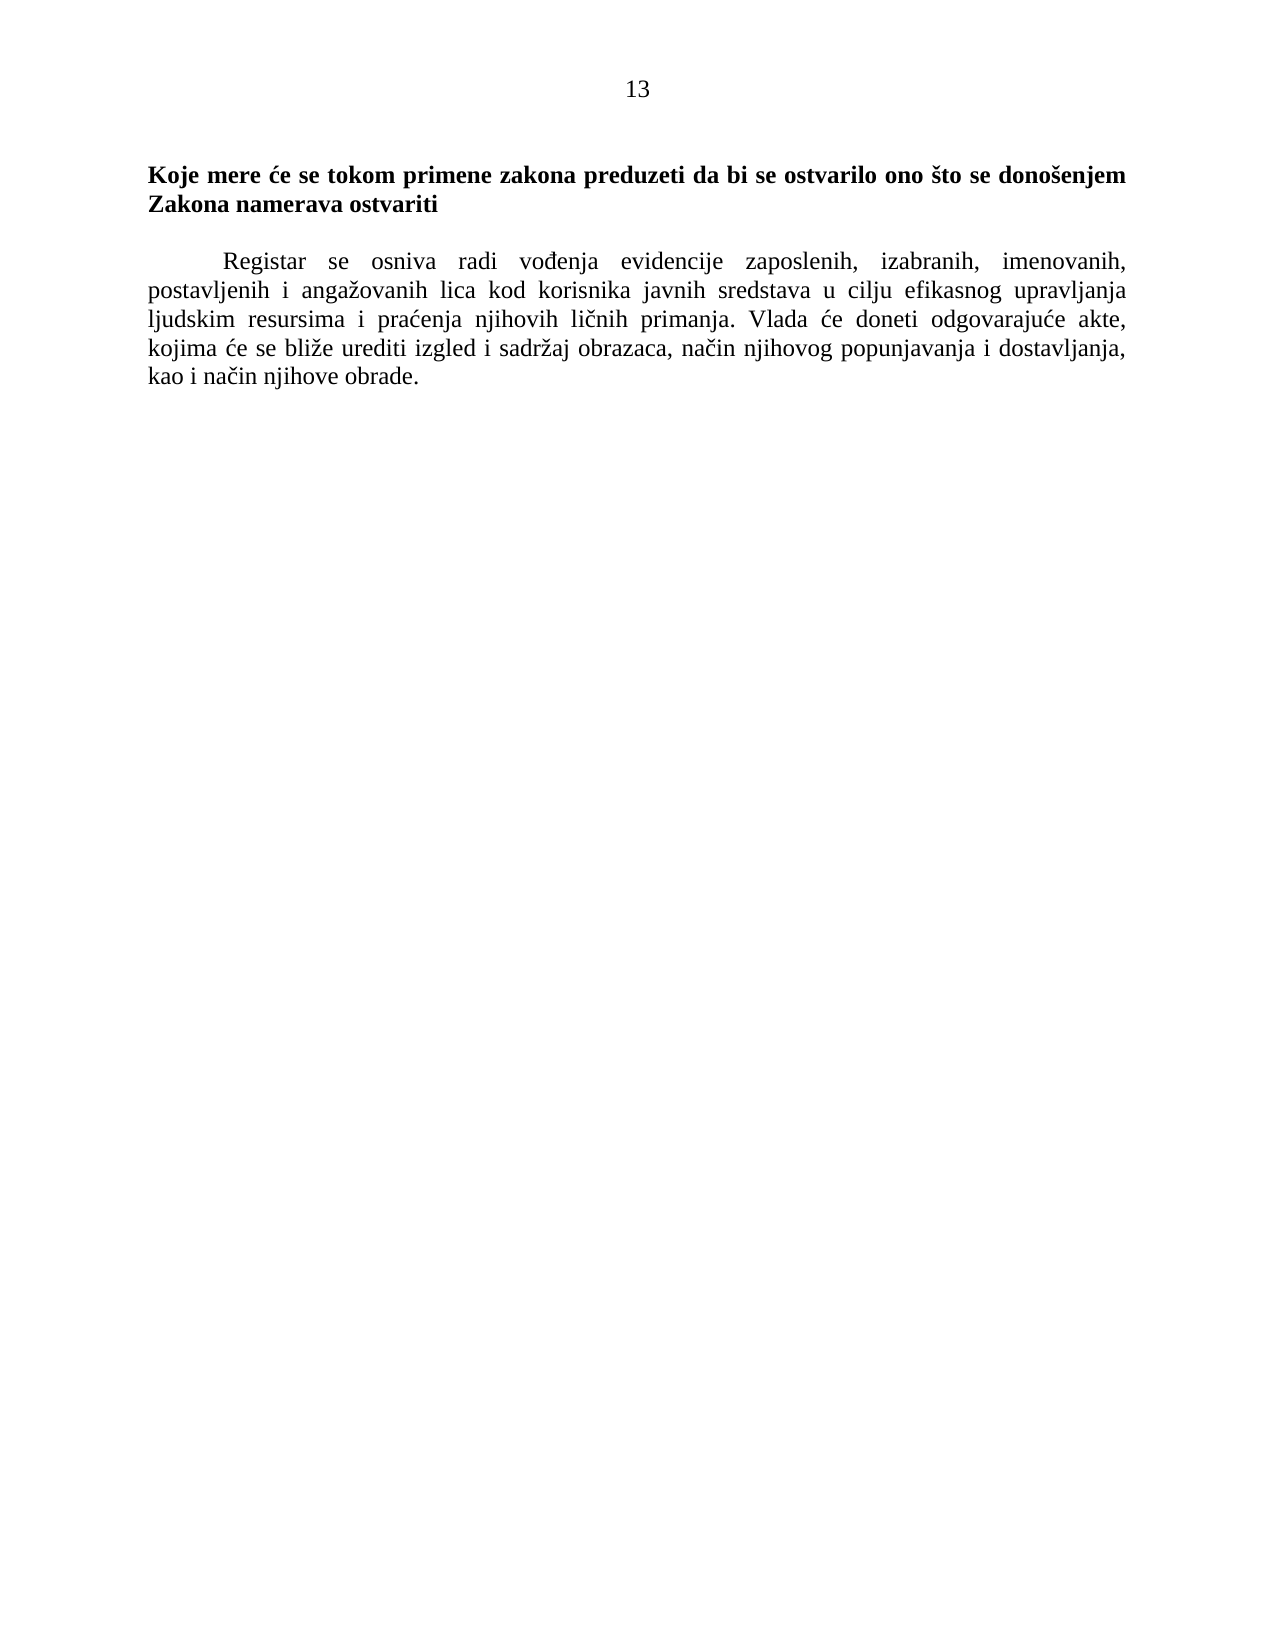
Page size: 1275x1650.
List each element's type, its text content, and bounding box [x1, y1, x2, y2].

text Koje mere će se tokom primene zakona preduzeti da bi se ostvarilo ono što se donošenjem Zakona namerava ostvariti [148, 160, 1127, 218]
text Registar se osniva radi vođenja evidencije zaposlenih, izabranih, imenovanih, postavljenih i angažovanih lica kod korisnika javnih sredstava u cilju efikasnog upravljanja ljudskim resursima i praćenja njihovih ličnih primanja. Vlada će doneti odgovarajuće akte, kojima će se bliže urediti izgled i sadržaj obrazaca, način njihovog popunjavanja i dostavljanja, kao i način njihove obrade. [148, 246, 1127, 390]
